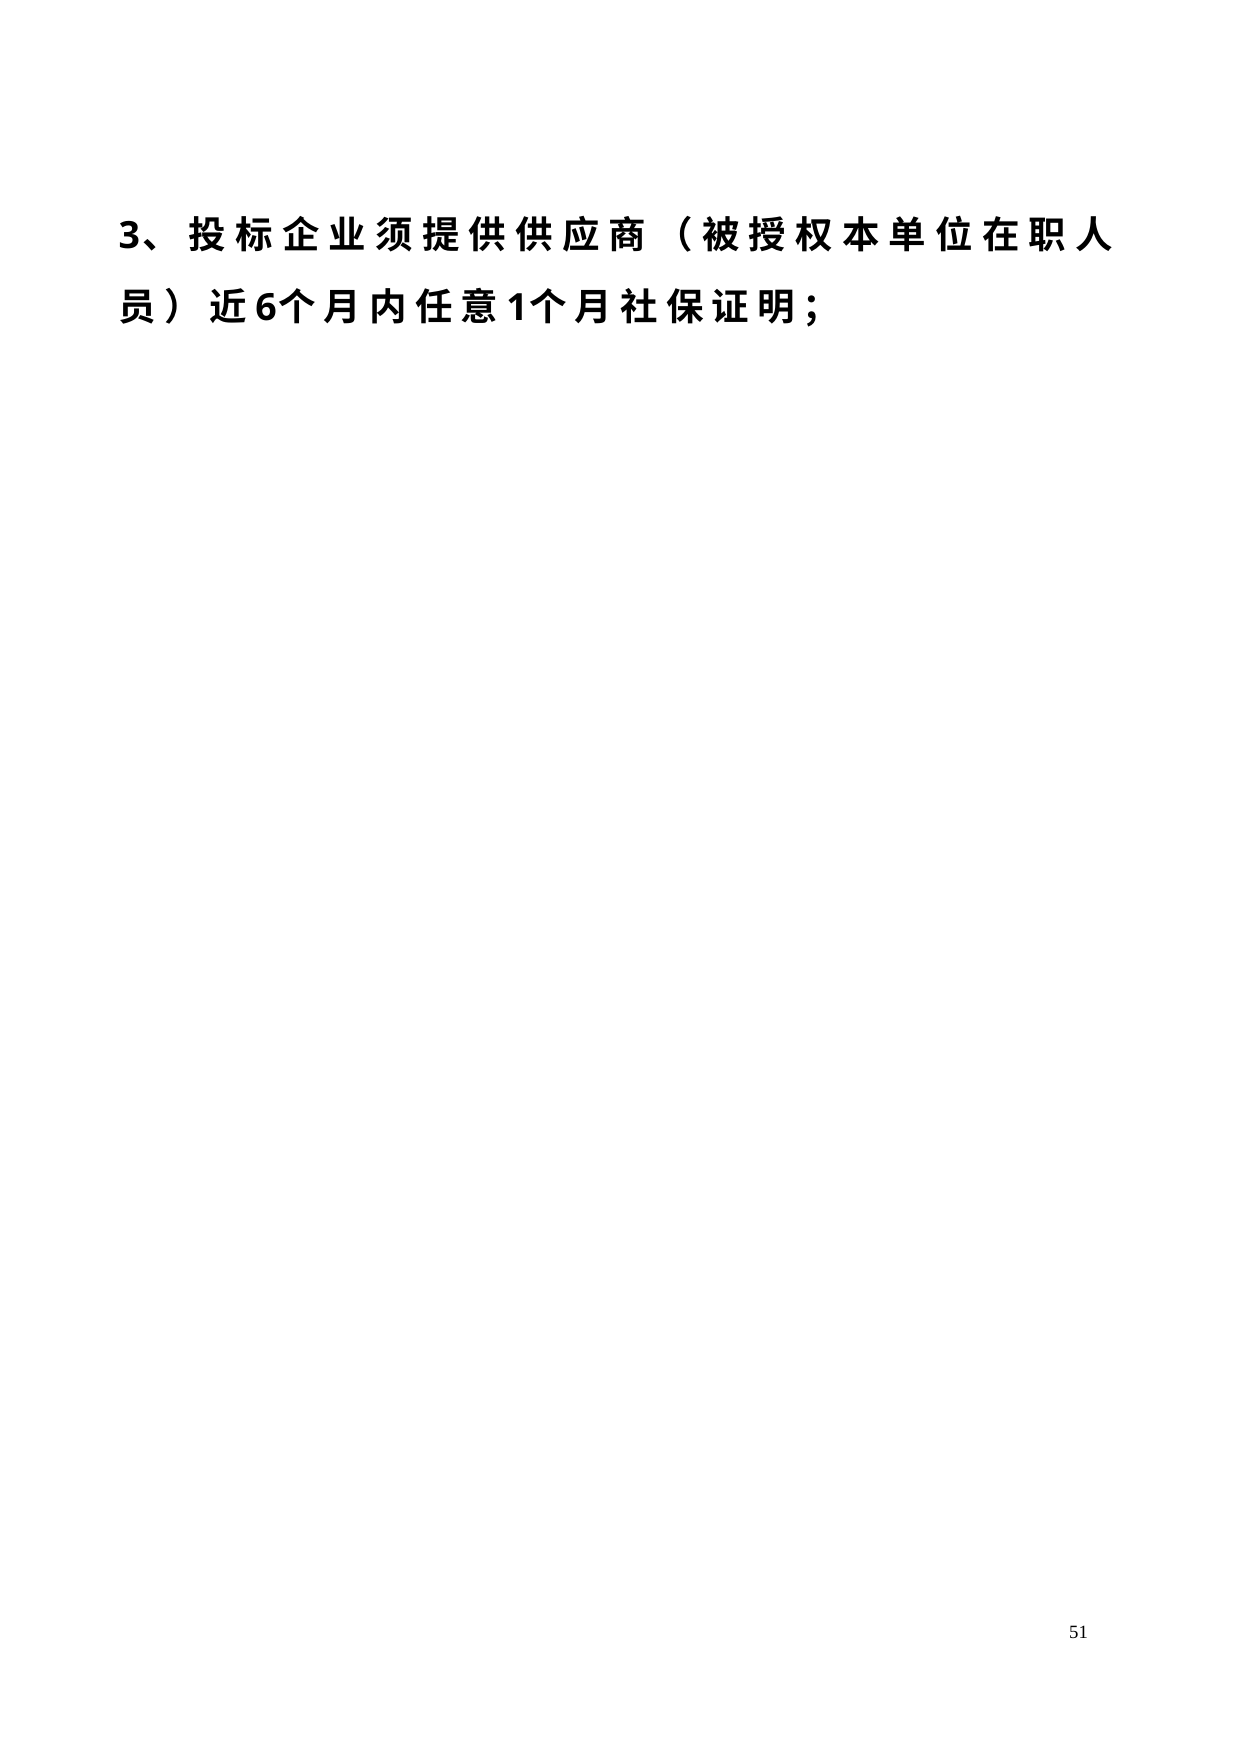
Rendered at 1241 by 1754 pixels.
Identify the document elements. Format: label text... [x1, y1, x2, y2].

list 3、投标企业须提供供应商（被授权本单位在职人员）近6个月内任意1个月社保证明； [118, 196, 1122, 339]
